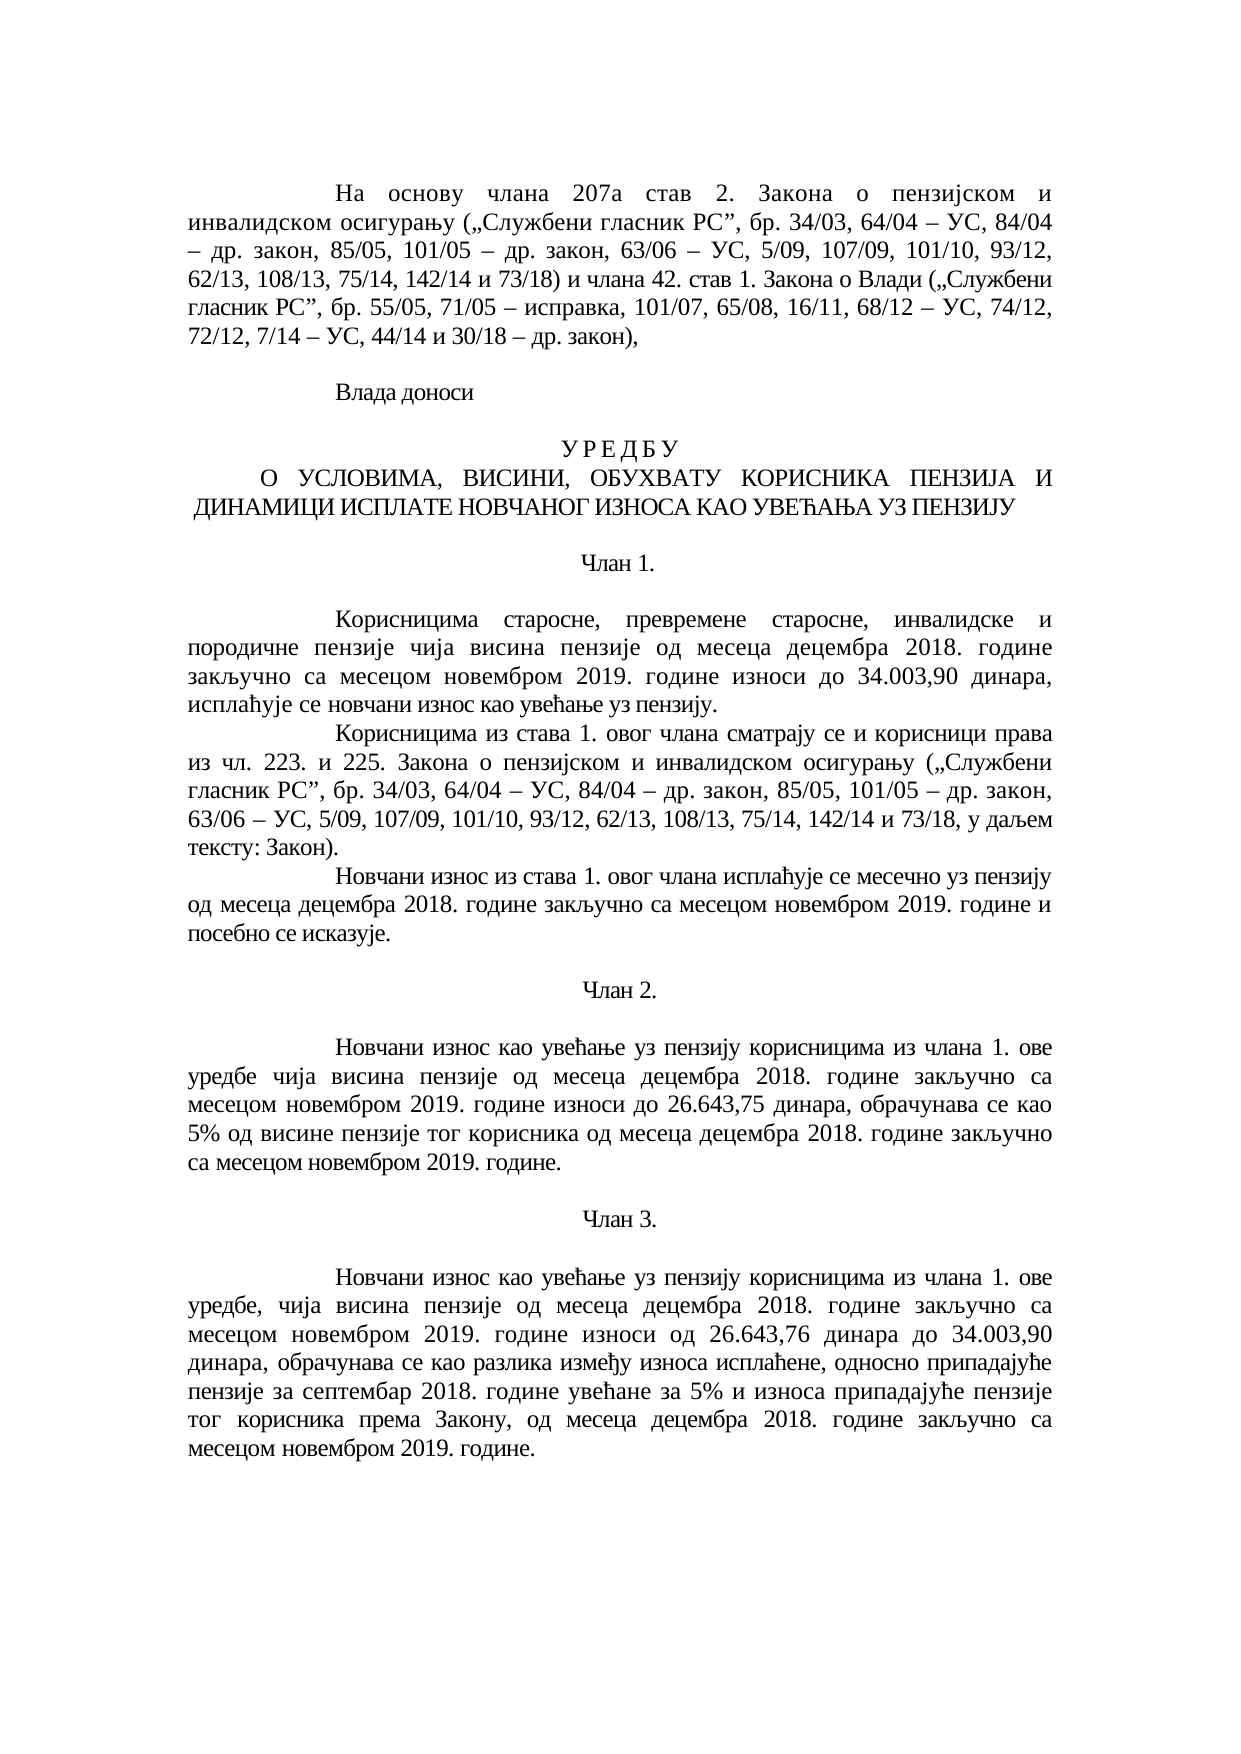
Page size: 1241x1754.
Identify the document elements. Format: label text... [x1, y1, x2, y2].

text Корисницима из става 1. овог члана сматрају се и корисници права из чл. 223. и 225. Закона о пензијском и инвалидском осигурању („Службени гласник РС”, бр. 34/03, 64/04 – УС, 84/04 – др. закон, 85/05, 101/05 – др. закон, 63/06 – УС, 5/09, 107/09, 101/10, 93/12, 62/13, 108/13, 75/14, 142/14 и 73/18, у даљем тексту: Закон). [188, 718, 1053, 861]
text УРЕДБУ [187, 435, 1052, 463]
text Члан 1. [187, 548, 1049, 576]
text Корисницима старосне, превремене старосне, инвалидске и породичне пензије чија висина пензије од месеца децембра 2018. године закључно са месецом новембром 2019. године износи до 34.003,90 динара, исплаћује се новчани износ као увећање уз пензију. [187, 604, 1052, 718]
text Влада доноси [262, 377, 1053, 406]
text На основу члана 207а став 2. Закона о пензијском и инвалидском осигурању („Службени гласник РС”, бр. 34/03, 64/04 – УС, 84/04 – др. закон, 85/05, 101/05 – др. закон, 63/06 – УС, 5/09, 107/09, 101/10, 93/12, 62/13, 108/13, 75/14, 142/14 и 73/18) и члана 42. став 1. Закона о Влади („Службени гласник РС”, бр. 55/05, 71/05 – исправка, 101/07, 65/08, 16/11, 68/12 – УС, 74/12, 72/12, 7/14 – УС, 44/14 и 30/18 – др. закон), [188, 178, 1052, 350]
text Новчани износ из става 1. овог члана исплаћује се месечно уз пензију од месеца децембра 2018. године закључно са месецом новембром 2019. године и посебно се исказује. [187, 861, 1052, 947]
text Члан 2. [187, 976, 1053, 1004]
text Новчани износ као увећање уз пензију корисницима из члана 1. ове уредбе, чија висина пензије од месеца децембра 2018. године закључно са месецом новембром 2019. године износи од 26.643,76 динара до 34.003,90 динара, обрачунава се као разлика између износа исплаћене, односно припадајуће пензије за септембар 2018. године увећане за 5% и износа припадајуће пензије тог корисника према Закону, од месеца децембра 2018. године закључно са месецом новембром 2019. године. [188, 1262, 1052, 1462]
text Новчани износ као увећање уз пензију корисницима из члана 1. ове уредбе чија висина пензије од месеца децембра 2018. године закључно са месецом новембром 2019. године износи до 26.643,75 динара, обрачунава се као 5% од висине пензије тог корисника од месеца децембра 2018. године закључно са месецом новембром 2019. године. [187, 1033, 1052, 1176]
text О УСЛОВИМА, ВИСИНИ, ОБУХВАТУ КОРИСНИКА ПЕНЗИЈА И ДИНАМИЦИ ИСПЛАТЕ НОВЧАНОГ ИЗНОСА КАО УВЕЋАЊА УЗ ПЕНЗИЈУ [193, 463, 1053, 521]
text Члан 3. [187, 1204, 1053, 1233]
